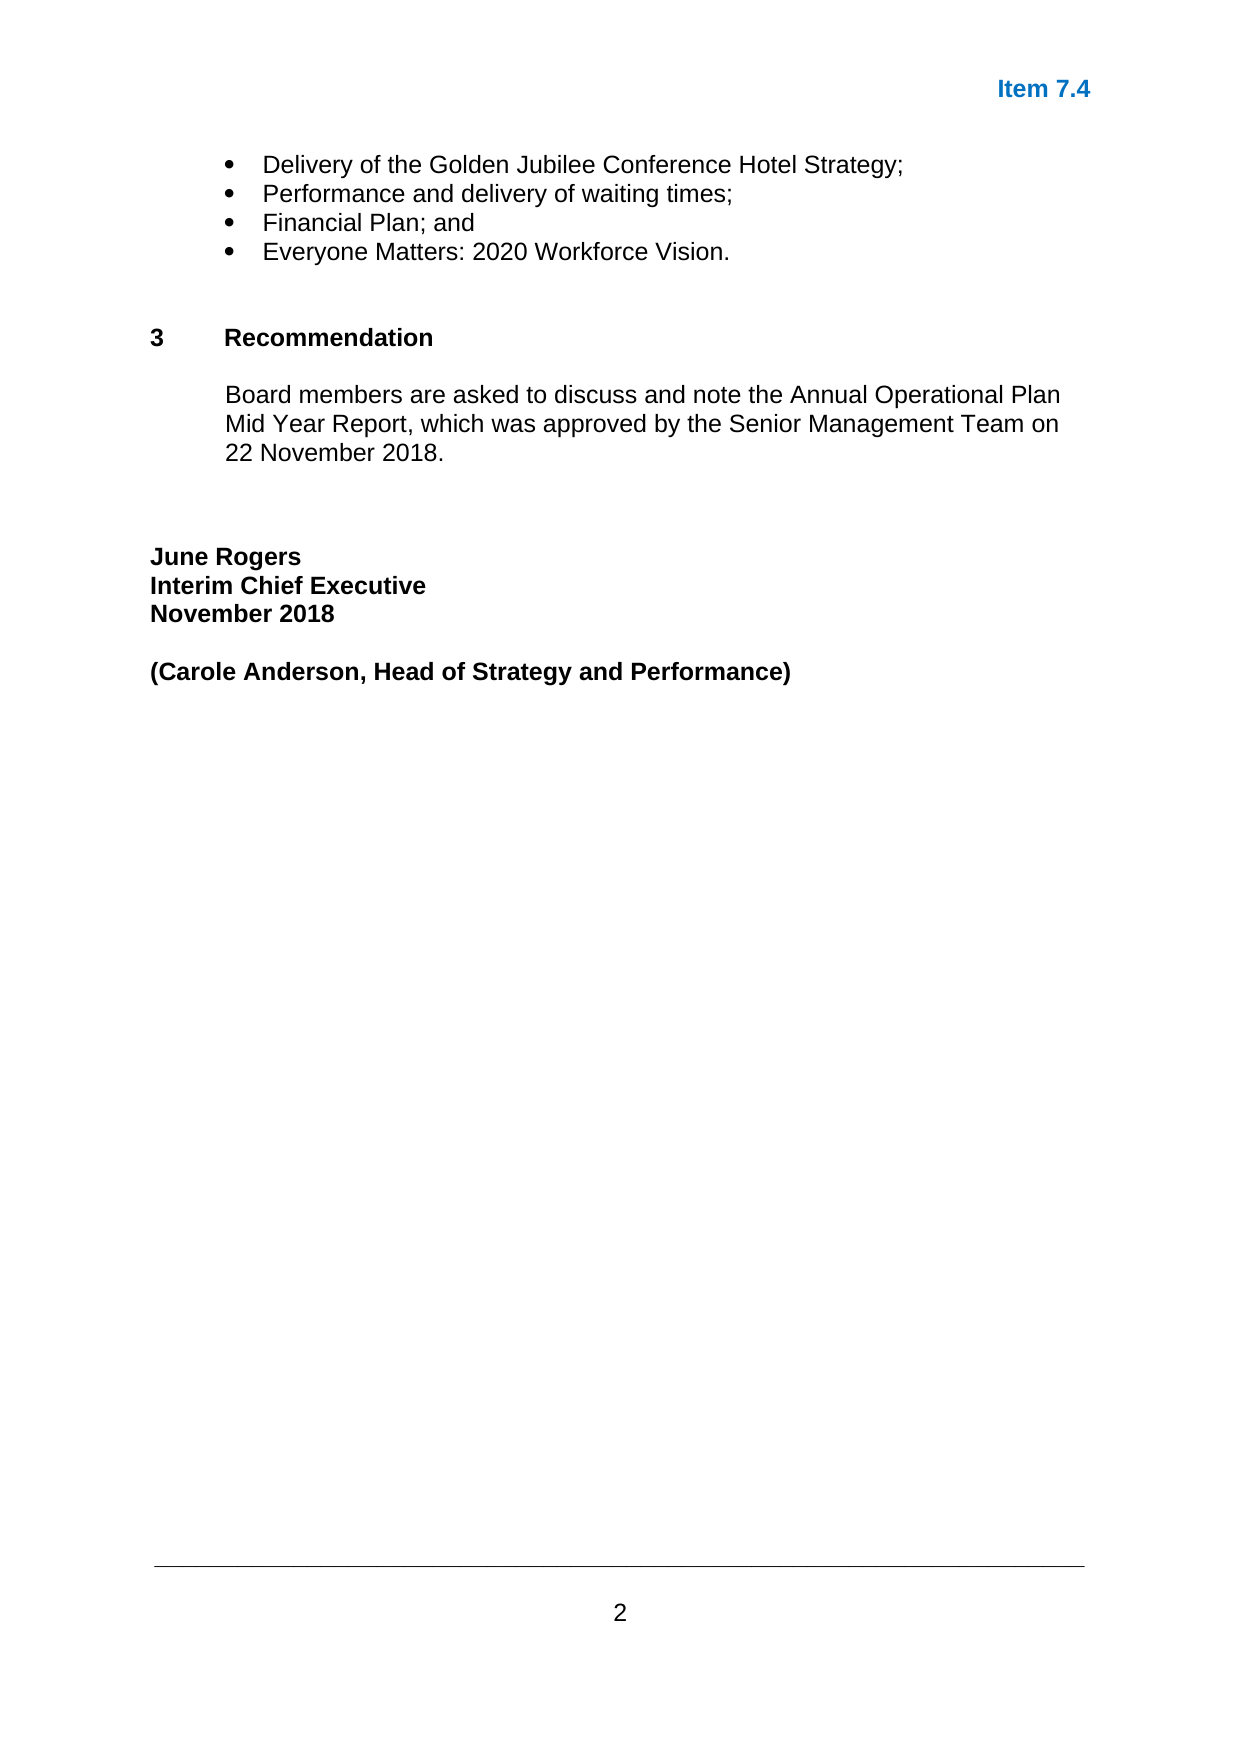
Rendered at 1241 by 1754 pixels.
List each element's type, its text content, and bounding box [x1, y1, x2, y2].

text (Carole Anderson, Head of Strategy and Performance) [150, 657, 1143, 686]
list Financial Plan; and [225, 208, 1095, 237]
text June Rogers [150, 542, 1143, 571]
list Everyone Matters: 2020 Workforce Vision. [225, 237, 1095, 265]
list Board members are asked to discuss and note the Annual Operational Plan Mid Year Report, which was approved by the Senior Management Team on 22 November 2018. [169, 380, 1090, 467]
list Performance and delivery of waiting times; [225, 179, 1095, 208]
list Delivery of the Golden Jubilee Conference Hotel Strategy; [225, 150, 1095, 179]
text November 2018 [150, 599, 1143, 628]
list Recommendation [150, 323, 1090, 352]
text Interim Chief Executive [150, 571, 1143, 599]
